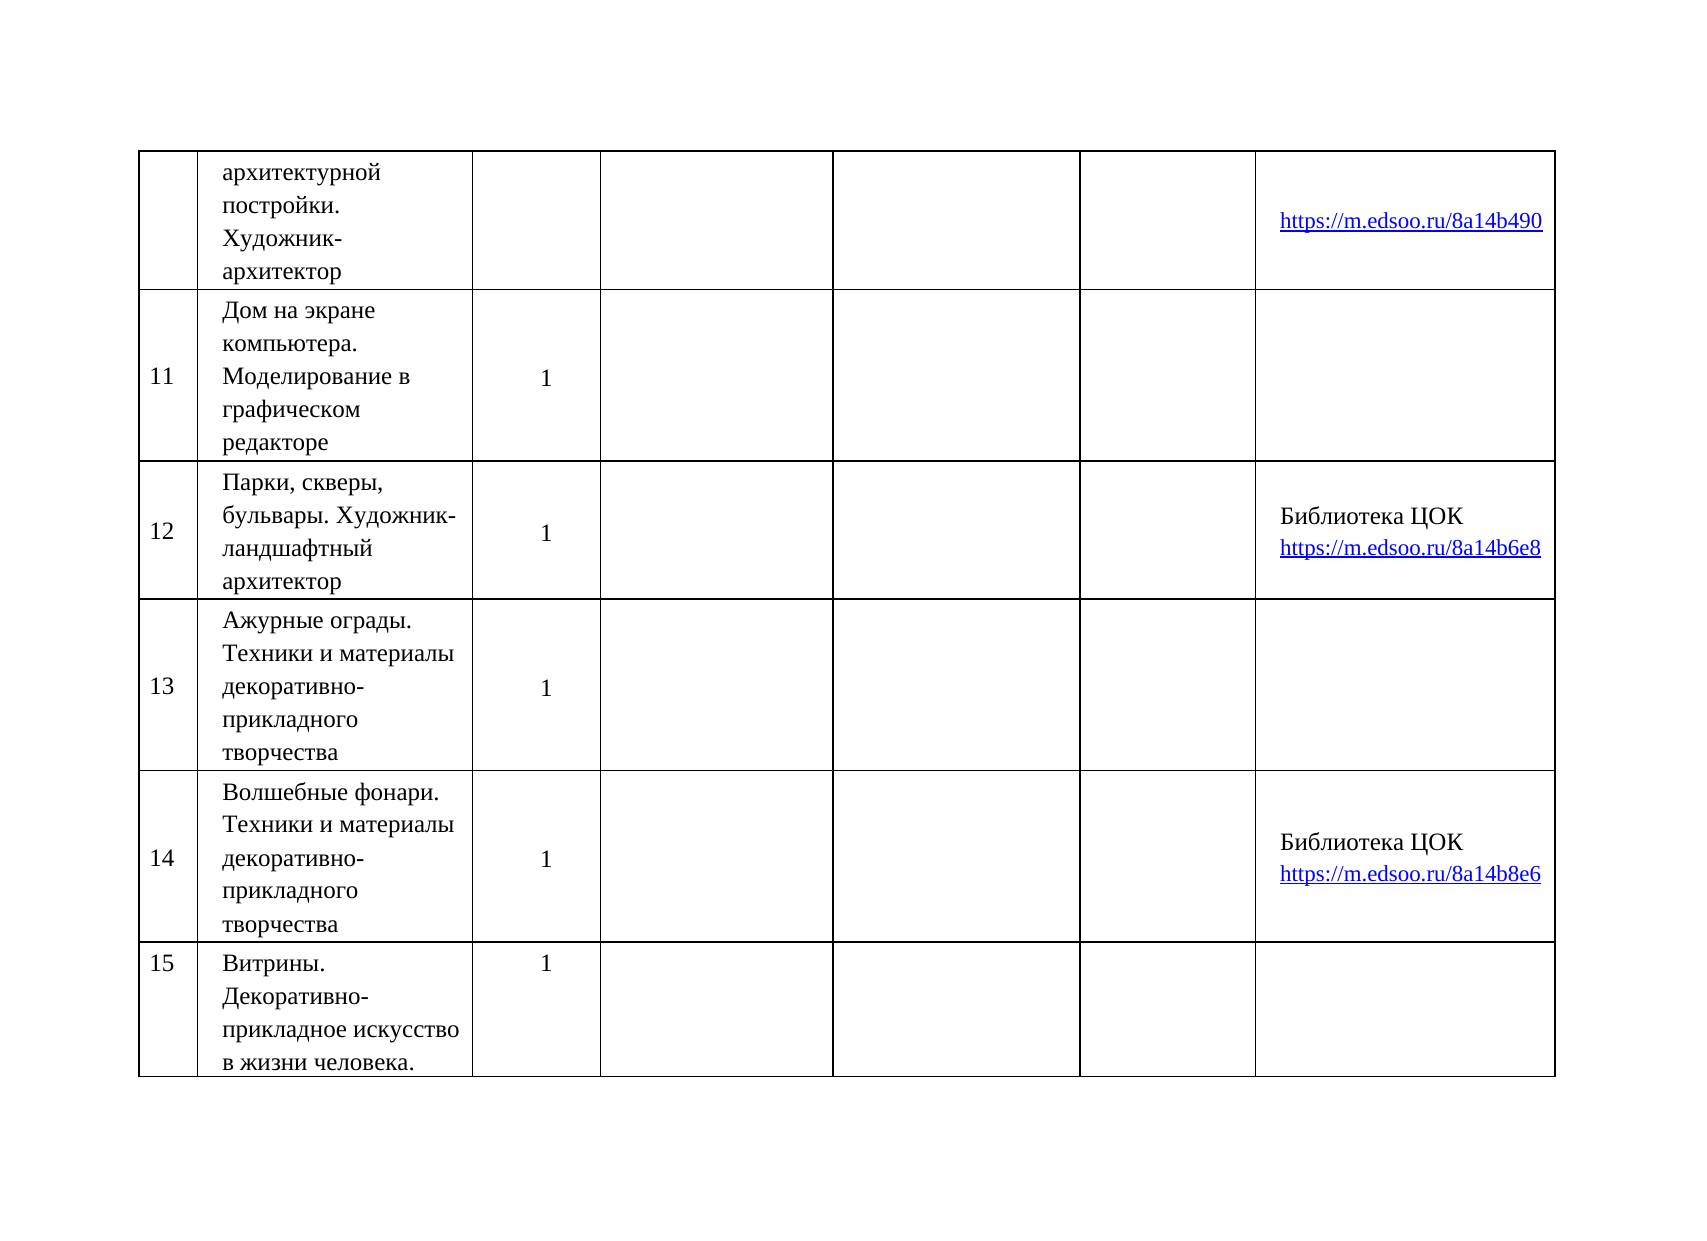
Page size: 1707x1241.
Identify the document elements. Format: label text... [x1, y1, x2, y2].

table_cell 1 [473, 152, 600, 288]
table_cell Волшебные фонари. Техники и материалы декоративно-прикладного творчества [198, 771, 472, 941]
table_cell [1256, 152, 1554, 288]
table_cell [198, 152, 472, 288]
table_cell [601, 290, 832, 460]
table_cell [1256, 290, 1554, 460]
table_cell Ажурные ограды. Техники и материалы декоративно-прикладного творчества [198, 600, 472, 770]
table_cell [601, 771, 832, 941]
table_cell 10 [140, 152, 197, 288]
table_cell 11 [140, 290, 197, 460]
table_cell [601, 462, 832, 598]
table_cell Парки, скверы, бульвары. Художник-ландшафтный архитектор [198, 462, 472, 598]
table_cell 12 [140, 462, 197, 598]
table_cell [834, 600, 1079, 770]
table_cell [834, 771, 1079, 941]
table_cell [1081, 600, 1255, 770]
table_cell [1081, 771, 1255, 941]
table_cell 1 [473, 290, 600, 460]
table_cell [601, 152, 832, 288]
table_cell [1256, 600, 1554, 770]
table_cell [834, 943, 1079, 1076]
table_cell 15 [140, 943, 197, 1076]
table_cell [834, 462, 1079, 598]
table_cell [601, 600, 832, 770]
table_cell Дом на экране компьютера. Моделирование в графическом редакторе [198, 290, 472, 460]
table_cell 14 [140, 771, 197, 941]
table_cell 1 [473, 600, 600, 770]
table_cell 1 [473, 943, 600, 1076]
table_cell [601, 943, 832, 1076]
table_cell [1081, 462, 1255, 598]
table_cell [1081, 290, 1255, 460]
table_cell 13 [140, 600, 197, 770]
table_cell [1081, 943, 1255, 1076]
table_cell Библиотека ЦОК https://m.edsoo.ru/8a14b8e6 [1256, 771, 1554, 941]
table_cell 1 [473, 462, 600, 598]
table_cell [834, 152, 1079, 288]
table_cell [834, 290, 1079, 460]
table_cell [1081, 152, 1255, 288]
table_cell Библиотека ЦОК https://m.edsoo.ru/8a14b6e8 [1256, 462, 1554, 598]
table_cell 1 [473, 771, 600, 941]
table_cell [1256, 943, 1554, 1076]
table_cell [198, 943, 472, 1076]
